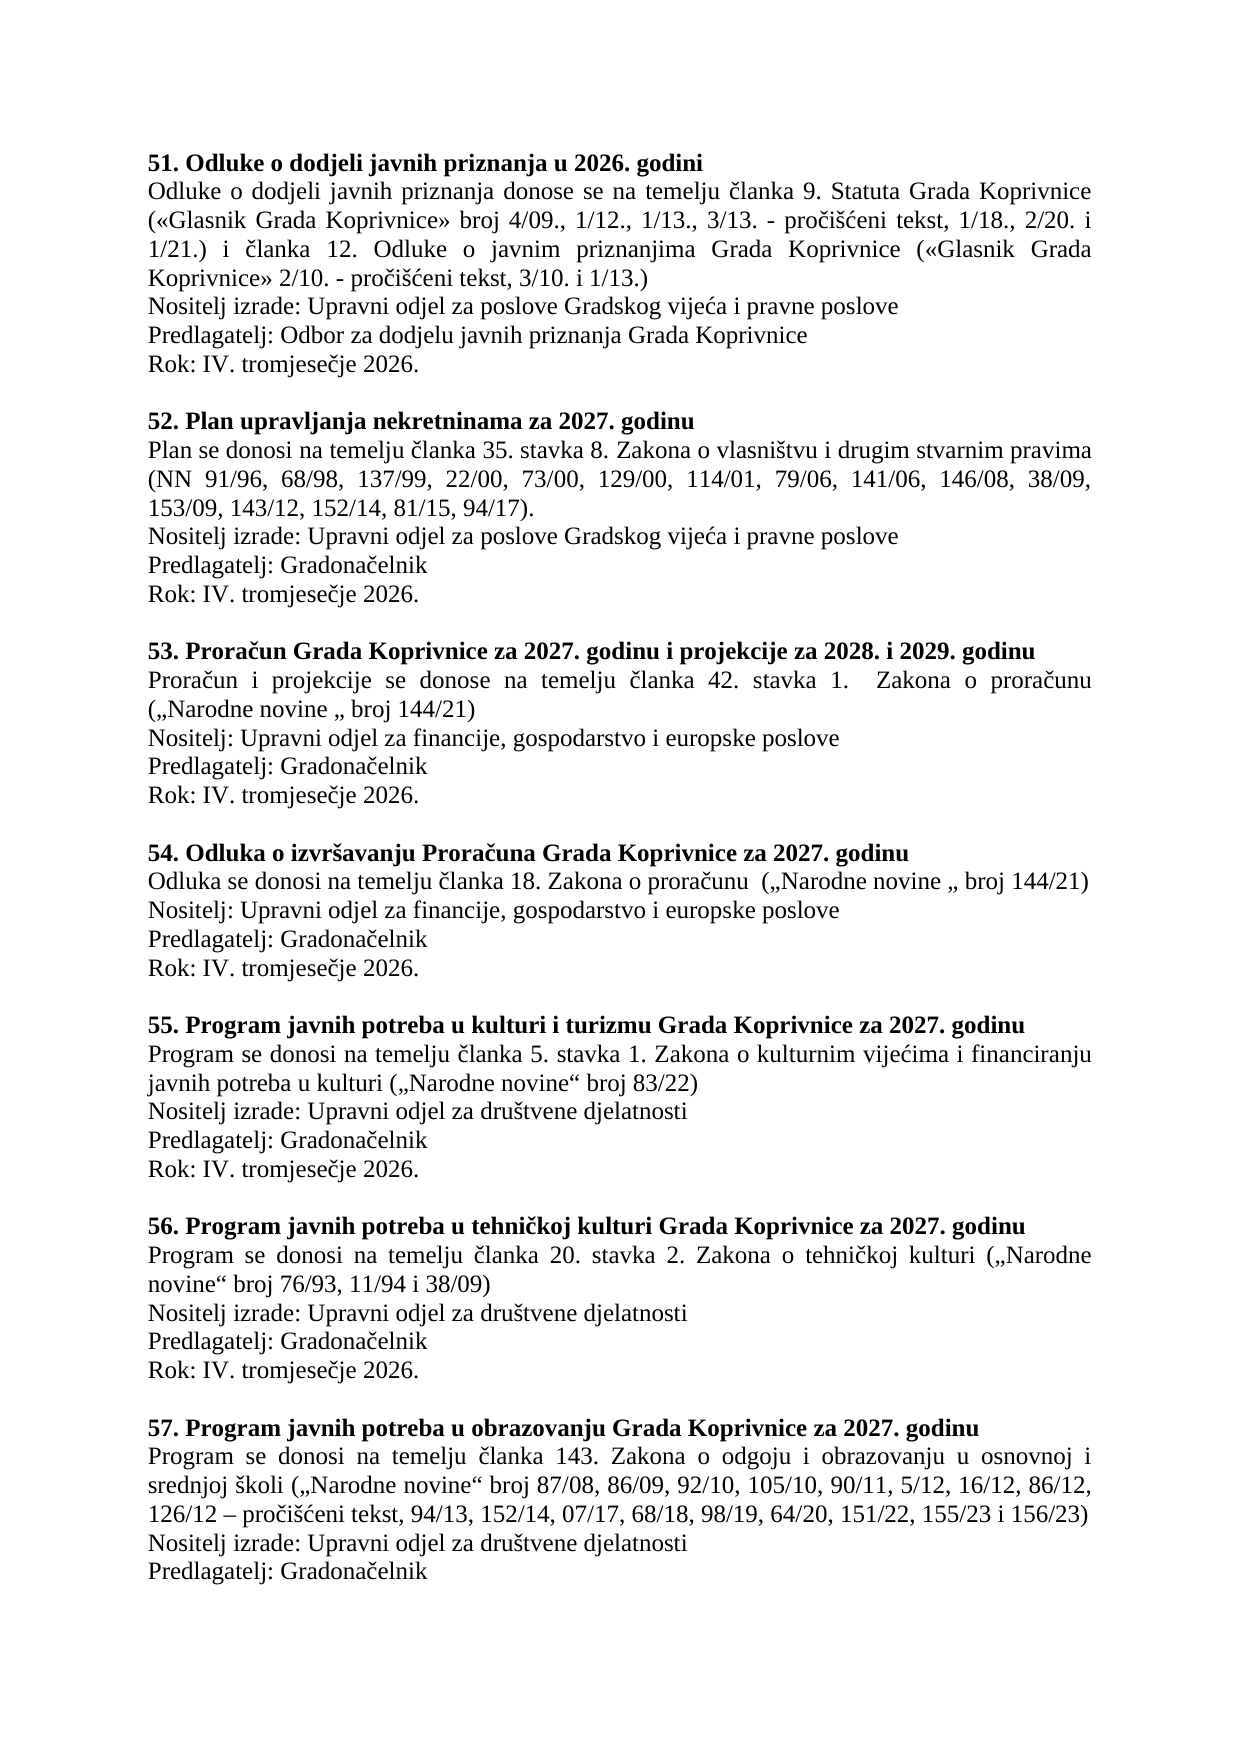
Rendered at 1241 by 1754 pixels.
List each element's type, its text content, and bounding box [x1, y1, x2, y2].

text Rok: IV. tromjesečje 2026. [148, 349, 1093, 378]
text Nositelj izrade: Upravni odjel za društvene djelatnosti [148, 1528, 1093, 1556]
text Program se donosi na temelju članka 5. stavka 1. Zakona o kulturnim vijećima i financiranju javnih potreba u kulturi („Narodne novine“ broj 83/22) [148, 1039, 1093, 1096]
text Rok: IV. tromjesečje 2026. [148, 1355, 1093, 1384]
text 52. Plan upravljanja nekretninama za 2027. godinu [148, 406, 1093, 435]
text Predlagatelj: Gradonačelnik [148, 751, 1093, 780]
text 53. Proračun Grada Koprivnice za 2027. godinu i projekcije za 2028. i 2029. godinu [148, 636, 1093, 665]
text 51. Odluke o dodjeli javnih priznanja u 2026. godini [148, 148, 1093, 176]
text Nositelj: Upravni odjel za financije, gospodarstvo i europske poslove [148, 723, 1093, 751]
text Rok: IV. tromjesečje 2026. [148, 953, 1093, 981]
text Rok: IV. tromjesečje 2026. [148, 1154, 1093, 1183]
text Predlagatelj: Gradonačelnik [148, 1326, 1093, 1355]
text Nositelj: Upravni odjel za financije, gospodarstvo i europske poslove [148, 895, 1093, 924]
text Predlagatelj: Gradonačelnik [148, 1556, 1093, 1585]
text Predlagatelj: Gradonačelnik [148, 924, 1093, 953]
text Predlagatelj: Gradonačelnik [148, 1125, 1093, 1154]
text Plan se donosi na temelju članka 35. stavka 8. Zakona o vlasništvu i drugim stvarnim pravima (NN 91/96, 68/98, 137/99, 22/00, 73/00, 129/00, 114/01, 79/06, 141/06, 146/08, 38/09, 153/09, 143/12, 152/14, 81/15, 94/17). [148, 435, 1093, 521]
text Program se donosi na temelju članka 20. stavka 2. Zakona o tehničkoj kulturi („Narodne novine“ broj 76/93, 11/94 i 38/09) [148, 1240, 1093, 1298]
text Predlagatelj: Odbor za dodjelu javnih priznanja Grada Koprivnice [148, 320, 1093, 349]
text 54. Odluka o izvršavanju Proračuna Grada Koprivnice za 2027. godinu [148, 838, 1093, 866]
text 55. Program javnih potreba u kulturi i turizmu Grada Koprivnice za 2027. godinu [148, 1010, 1093, 1039]
text Proračun i projekcije se donose na temelju članka 42. stavka 1. Zakona o proračunu („Narodne novine „ broj 144/21) [148, 665, 1093, 723]
text 57. Program javnih potreba u obrazovanju Grada Koprivnice za 2027. godinu [148, 1413, 1093, 1441]
text Rok: IV. tromjesečje 2026. [148, 780, 1093, 809]
text Predlagatelj: Gradonačelnik [148, 550, 1093, 579]
text Rok: IV. tromjesečje 2026. [148, 579, 1093, 608]
text Odluka se donosi na temelju članka 18. Zakona o proračunu („Narodne novine „ broj 144/21) [148, 866, 1093, 895]
text Odluke o dodjeli javnih priznanja donose se na temelju članka 9. Statuta Grada Koprivnice («Glasnik Grada Koprivnice» broj 4/09., 1/12., 1/13., 3/13. - pročišćeni tekst, 1/18., 2/20. i 1/21.) i članka 12. Odluke o javnim priznanjima Grada Koprivnice («Glasnik Grada Koprivnice» 2/10. - pročišćeni tekst, 3/10. i 1/13.) [148, 176, 1093, 291]
text Nositelj izrade: Upravni odjel za društvene djelatnosti [148, 1298, 1093, 1326]
text Program se donosi na temelju članka 143. Zakona o odgoju i obrazovanju u osnovnoj i srednjoj školi („Narodne novine“ broj 87/08, 86/09, 92/10, 105/10, 90/11, 5/12, 16/12, 86/12, 126/12 – pročišćeni tekst, 94/13, 152/14, 07/17, 68/18, 98/19, 64/20, 151/22, 155/23 i 156/23) [148, 1441, 1093, 1528]
text Nositelj izrade: Upravni odjel za poslove Gradskog vijeća i pravne poslove [148, 521, 1093, 550]
text 56. Program javnih potreba u tehničkoj kulturi Grada Koprivnice za 2027. godinu [148, 1211, 1093, 1240]
text Nositelj izrade: Upravni odjel za poslove Gradskog vijeća i pravne poslove [148, 291, 1093, 320]
text Nositelj izrade: Upravni odjel za društvene djelatnosti [148, 1096, 1093, 1125]
